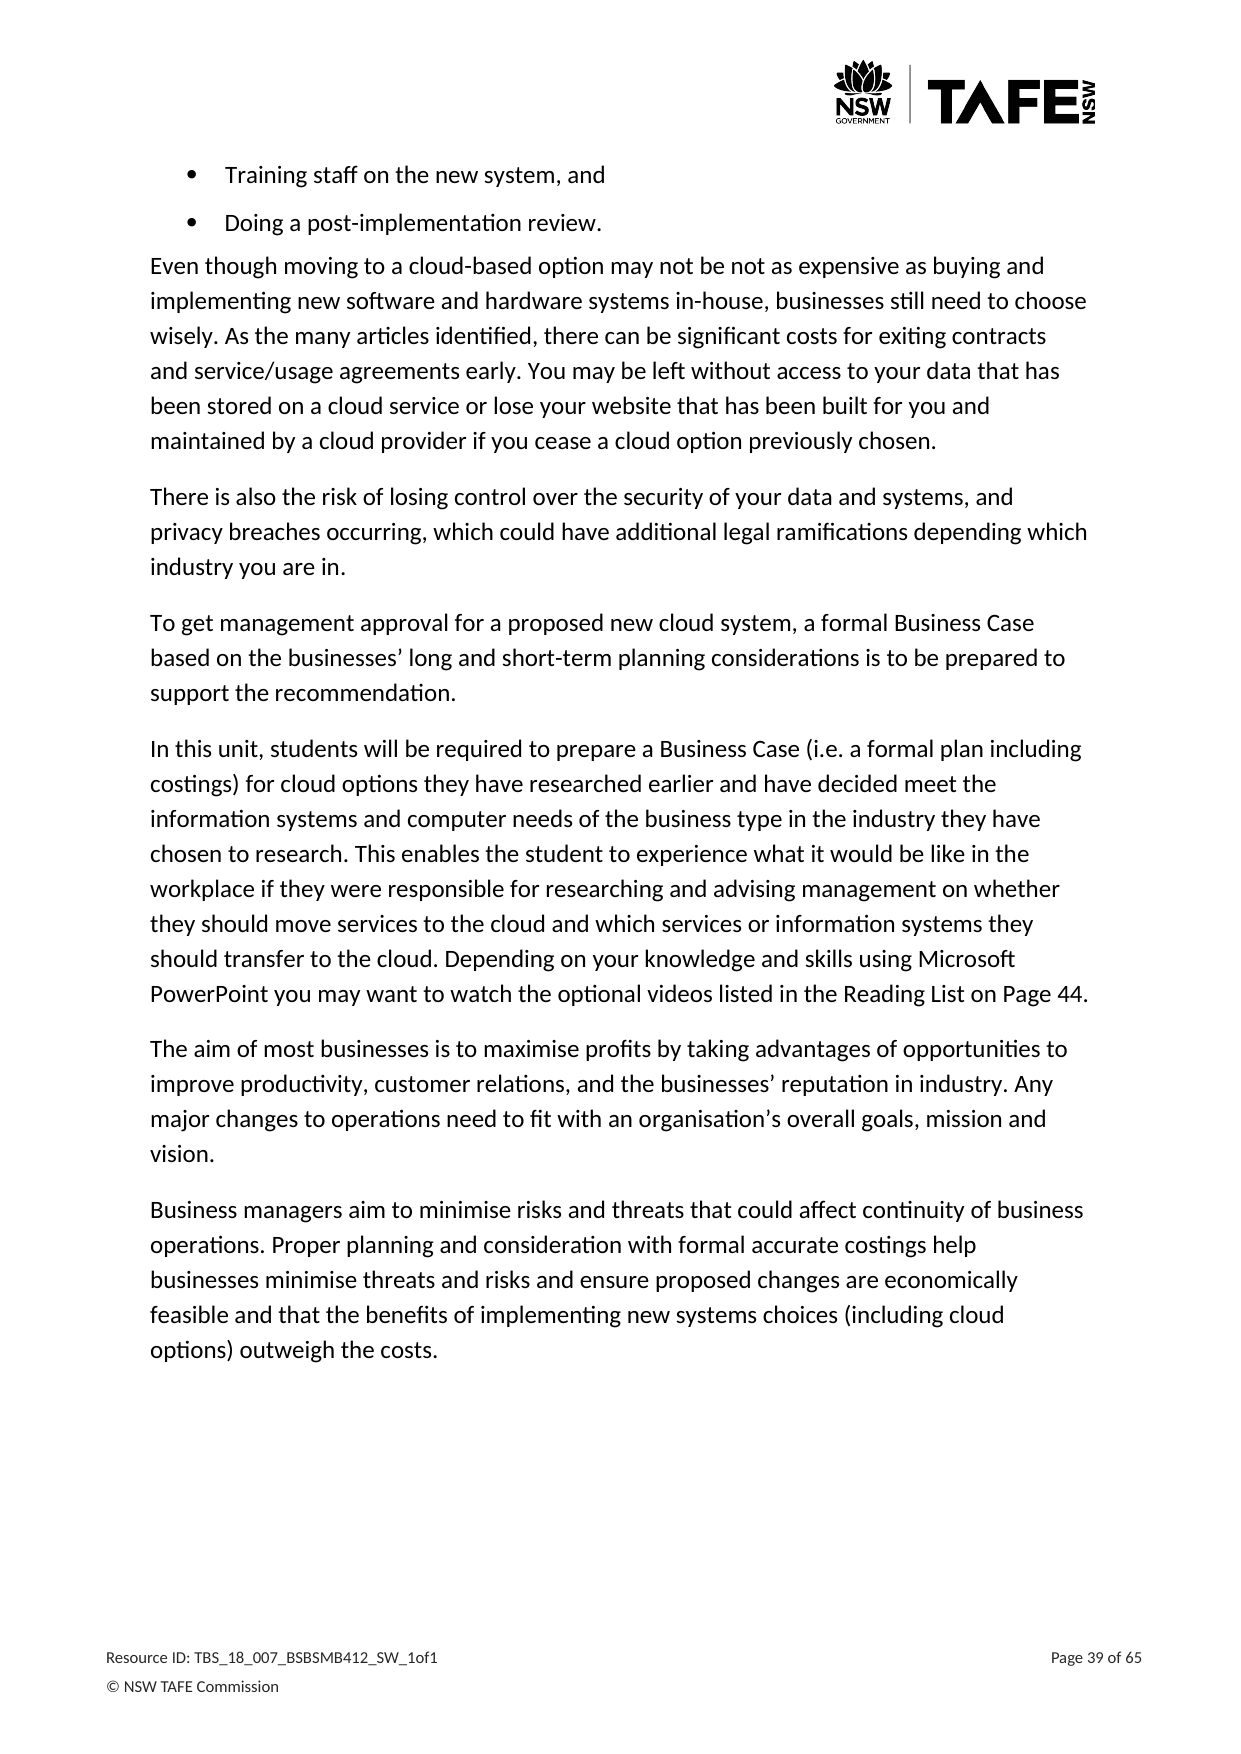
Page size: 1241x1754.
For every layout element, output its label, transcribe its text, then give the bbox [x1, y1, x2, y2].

text Even though moving to a cloud-based option may not be not as expensive as buying and implementing new software and hardware systems in-house, businesses still need to choose wisely. As the many articles identified, there can be significant costs for exiting contracts and service/usage agreements early. You may be left without access to your data that has been stored on a cloud service or lose your website that has been built for you and maintained by a cloud provider if you cease a cloud option previously chosen. [150, 250, 1090, 456]
text Business managers aim to minimise risks and threats that could affect continuity of business operations. Proper planning and consideration with formal accurate costings help businesses minimise threats and risks and ensure proposed changes are economically feasible and that the benefits of implementing new systems choices (including cloud options) outweigh the costs. [150, 1194, 1090, 1365]
text To get management approval for a proposed new cloud system, a formal Business Case based on the businesses’ long and short-term planning considerations is to be prepared to support the recommendation. [150, 607, 1090, 707]
picture [834, 59, 1095, 125]
text The aim of most businesses is to maximise profits by taking advantages of opportunities to improve productivity, customer relations, and the businesses’ reputation in industry. Any major changes to operations need to fit with an organisation’s overall goals, mission and vision. [150, 1034, 1090, 1169]
text In this unit, students will be required to prepare a Business Case (i.e. a formal plan including costings) for cloud options they have researched earlier and have decided meet the information systems and computer needs of the business type in the industry they have chosen to research. This enables the student to experience what it would be like in the workplace if they were responsible for researching and advising management on whether they should move services to the cloud and which services or information systems they should transfer to the cloud. Depending on your knowledge and skills using Microsoft PowerPoint you may want to watch the optional videos listed in the Reading List on Page 44. [150, 733, 1090, 1008]
list Doing a post-implementation review. [187, 207, 1090, 237]
text There is also the risk of losing control over the security of your data and systems, and privacy breaches occurring, which could have additional legal ramifications depending which industry you are in. [150, 481, 1090, 582]
list Training staff on the new system, and [187, 159, 1090, 190]
